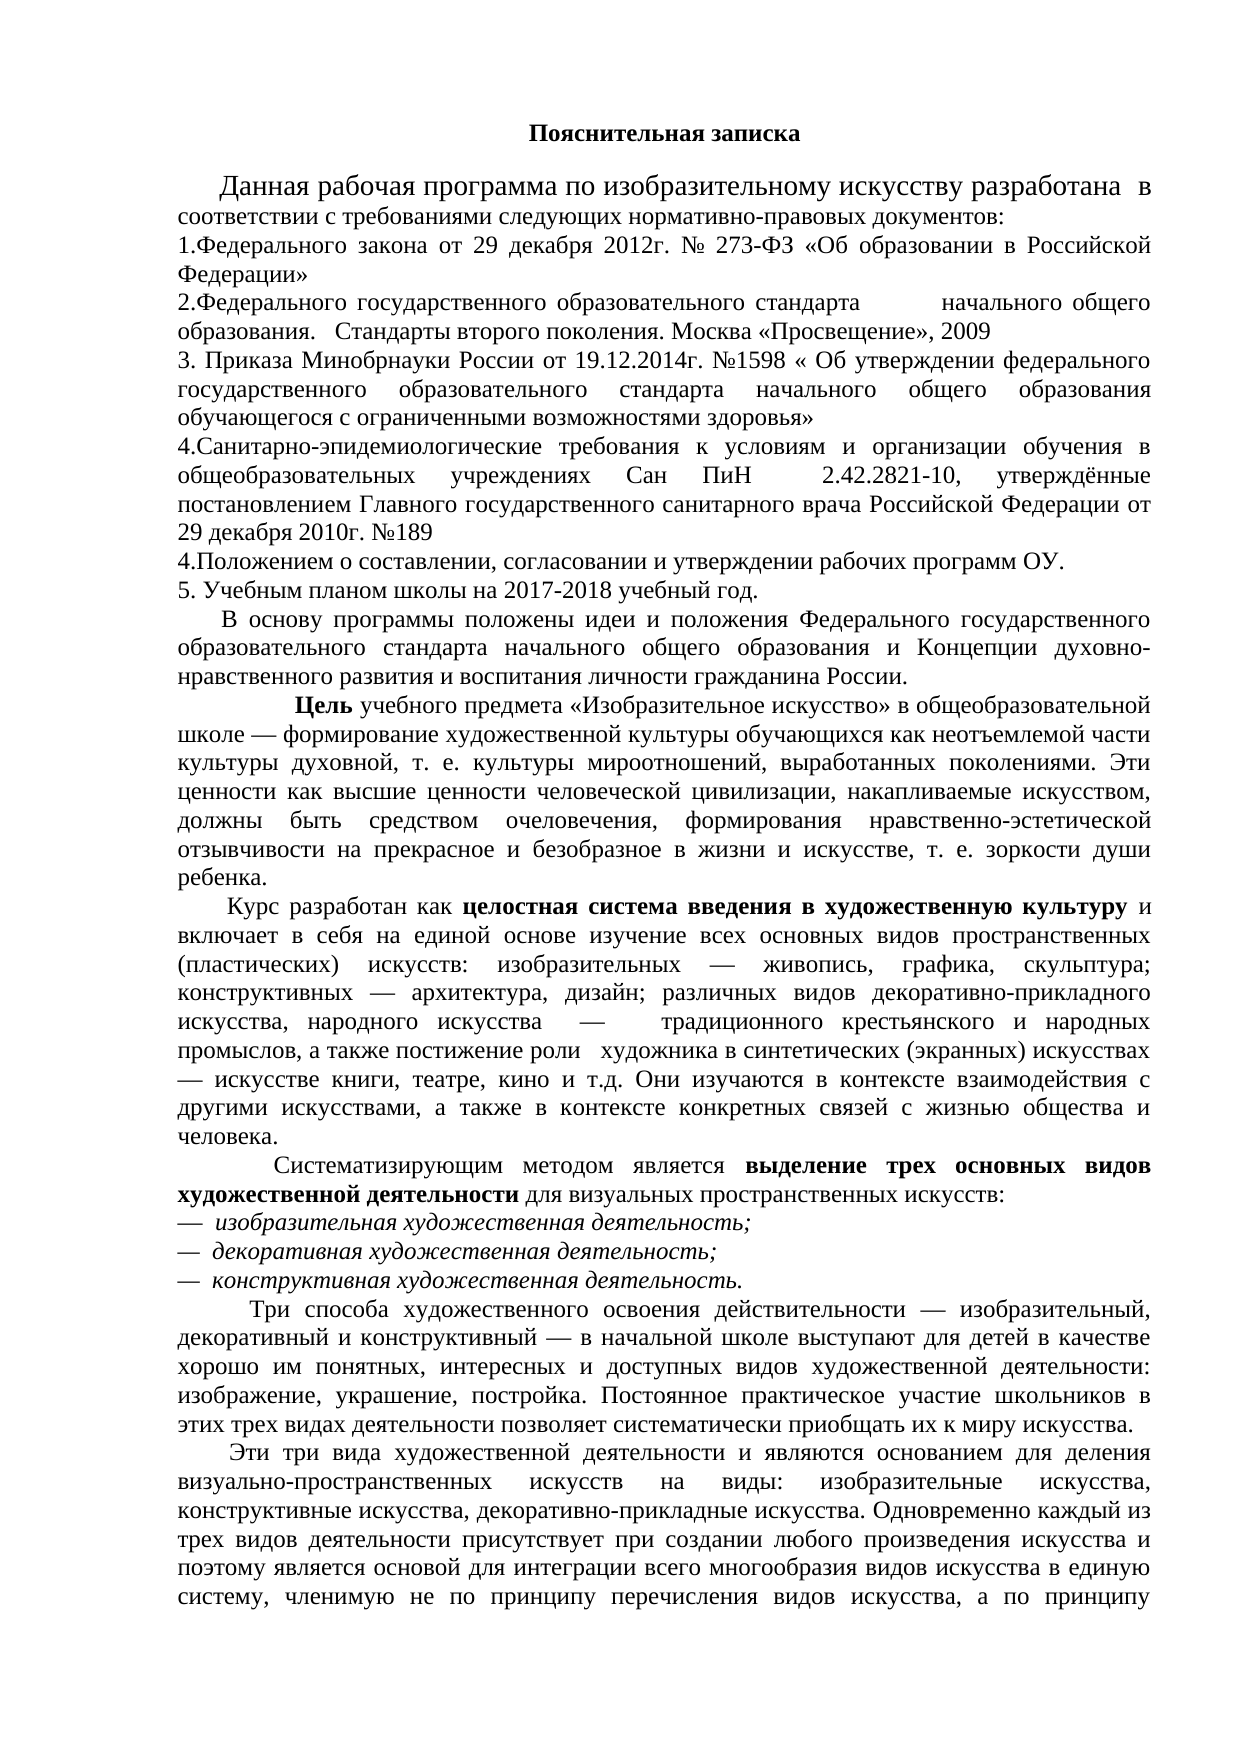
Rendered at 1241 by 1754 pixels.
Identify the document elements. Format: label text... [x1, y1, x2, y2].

text 3. Приказа Минобрнауки России от 19.12.2014г. №1598 « Об утверждении федерального государственного образовательного стандарта начального общего образования обучающегося с ограниченными возможностями здоровья» [177, 345, 1152, 431]
text 2.Федерального государственного образовательного стандарта начального общего образования. Стандарты второго поколения. Москва «Просвещение», 2009 [177, 287, 1152, 345]
text В основу программы положены идеи и положения Федерального государственного образовательного стандарта начального общего образования и Концепции духовно-нравственного развития и воспитания личности гражданина России. [177, 604, 1152, 690]
text Данная рабочая программа по изобразительному искусству разработана в соответствии с требованиями следующих нормативно-правовых документов: [177, 168, 1152, 230]
text 4.Положением о составлении, согласовании и утверждении рабочих программ ОУ. [177, 546, 1152, 575]
text 5. Учебным планом школы на 2017-2018 учебный год. [177, 575, 1152, 604]
text Три способа художественного освоения действительности — изобразительный, декоративный и конструктивный — в начальной школе выступают для детей в качестве хорошо им понятных, интересных и доступных видов художественной деятельности: изображение, украшение, постройка. Постоянное практическое участие школьников в этих трех видах деятельности позволяет систематически приобщать их к миру искусства. [177, 1294, 1152, 1437]
text Цель учебного предмета «Изобразительное искусство» в общеобразовательной школе — формирование художественной культуры обучающихся как неотъемлемой части культуры духовной, т. е. культуры мироотношений, выработанных поколениями. Эти ценности как высшие ценности человеческой цивилизации, накапливаемые искусством, должны быть средством очеловечения, формирования нравственно-эстетической отзывчивости на прекрасное и безобразное в жизни и искусстве, т. е. зоркости души ребенка. [177, 690, 1152, 891]
text — декоративная художественная деятельность; [177, 1236, 1152, 1265]
text 4.Санитарно-эпидемиологические требования к условиям и организации обучения в общеобразовательных учреждениях Сан ПиН 2.42.2821-10, утверждённые постановлением Главного государственного санитарного врача Российской Федерации от 29 декабря 2010г. №189 [177, 431, 1152, 546]
text Курс разработан как целостная система введения в художественную культуру и включает в себя на единой основе изучение всех основных видов пространственных (пластических) искусств: изобразительных — живопись, графика, скульптура; конструктивных — архитектура, дизайн; различных видов декоративно-прикладного искусства, народного искусства — традиционного крестьянского и народных промыслов, а также постижение роли художника в синтетических (экранных) искусствах — искусстве книги, театре, кино и т.д. Они изучаются в контексте взаимодействия с другими искусствами, а также в контексте конкретных связей с жизнью общества и человека. [177, 891, 1152, 1150]
text Пояснительная записка [177, 118, 1152, 147]
text — изобразительная художественная деятельность; [177, 1207, 1152, 1236]
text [177, 1437, 1152, 1610]
text Систематизирующим методом является выделение трех основных видов художественной деятельности для визуальных пространственных искусств: [177, 1150, 1152, 1207]
text — конструктивная художественная деятельность. [177, 1265, 1152, 1294]
text 1.Федерального закона от 29 декабря 2012г. № 273-ФЗ «Об образовании в Российской Федерации» [177, 230, 1152, 287]
